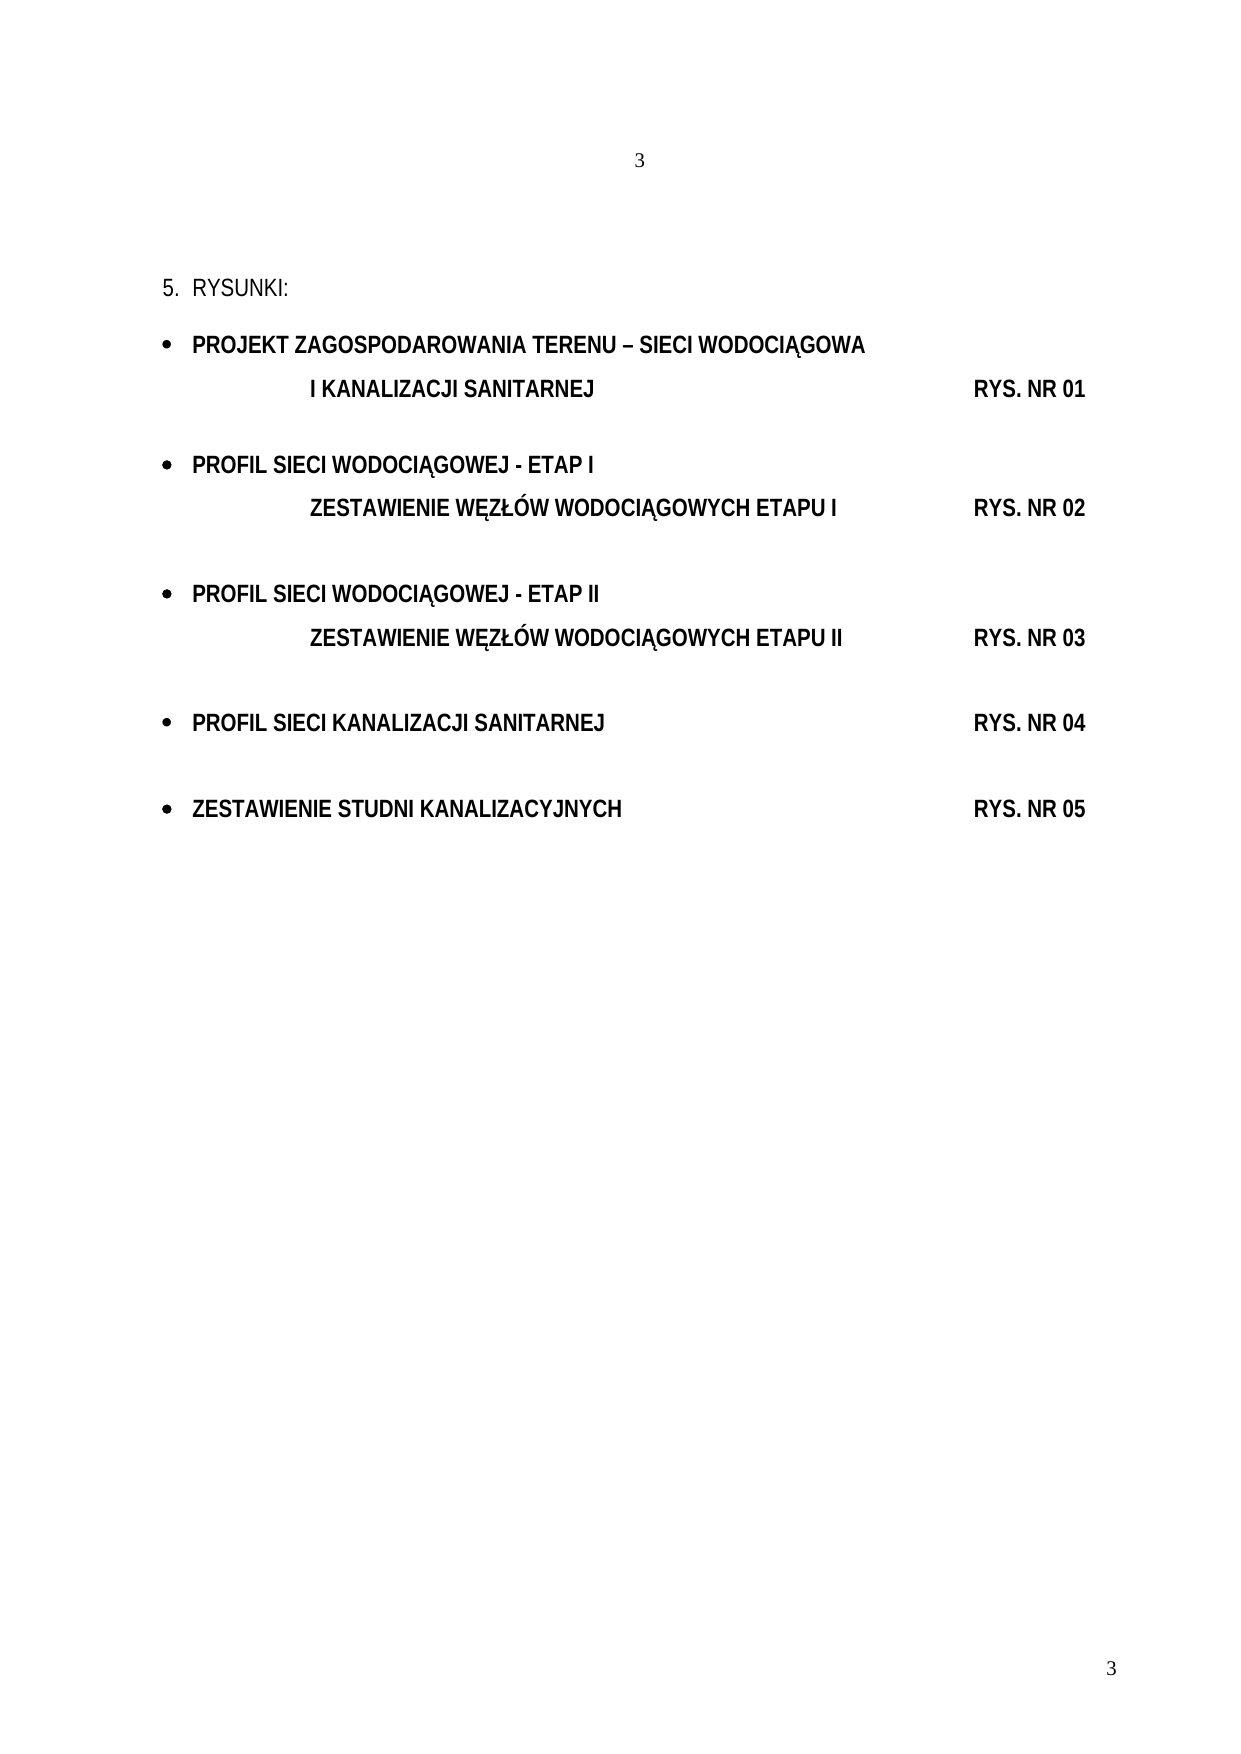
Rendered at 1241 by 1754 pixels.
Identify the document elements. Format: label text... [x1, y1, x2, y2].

text ZESTAWIENIE WĘZŁÓW WODOCIĄGOWYCH ETAPU I RYS. NR 02 [162, 493, 1116, 522]
list ZESTAWIENIE STUDNI KANALIZACYJNYCH RYS. NR 05 [162, 794, 1116, 823]
text I KANALIZACJI SANITARNEJ RYS. NR 01 [162, 373, 1116, 438]
list PROFIL SIECI WODOCIĄGOWEJ - ETAP II [162, 579, 1116, 608]
list PROJEKT ZAGOSPODAROWANIA TERENU – SIECI WODOCIĄGOWA [162, 330, 1116, 359]
list RYSUNKI: [162, 273, 1116, 302]
list PROFIL SIECI WODOCIĄGOWEJ - ETAP I [162, 450, 1116, 479]
text ZESTAWIENIE WĘZŁÓW WODOCIĄGOWYCH ETAPU II RYS. NR 03 [162, 622, 1116, 651]
list PROFIL SIECI KANALIZACJI SANITARNEJ RYS. NR 04 [162, 708, 1116, 737]
